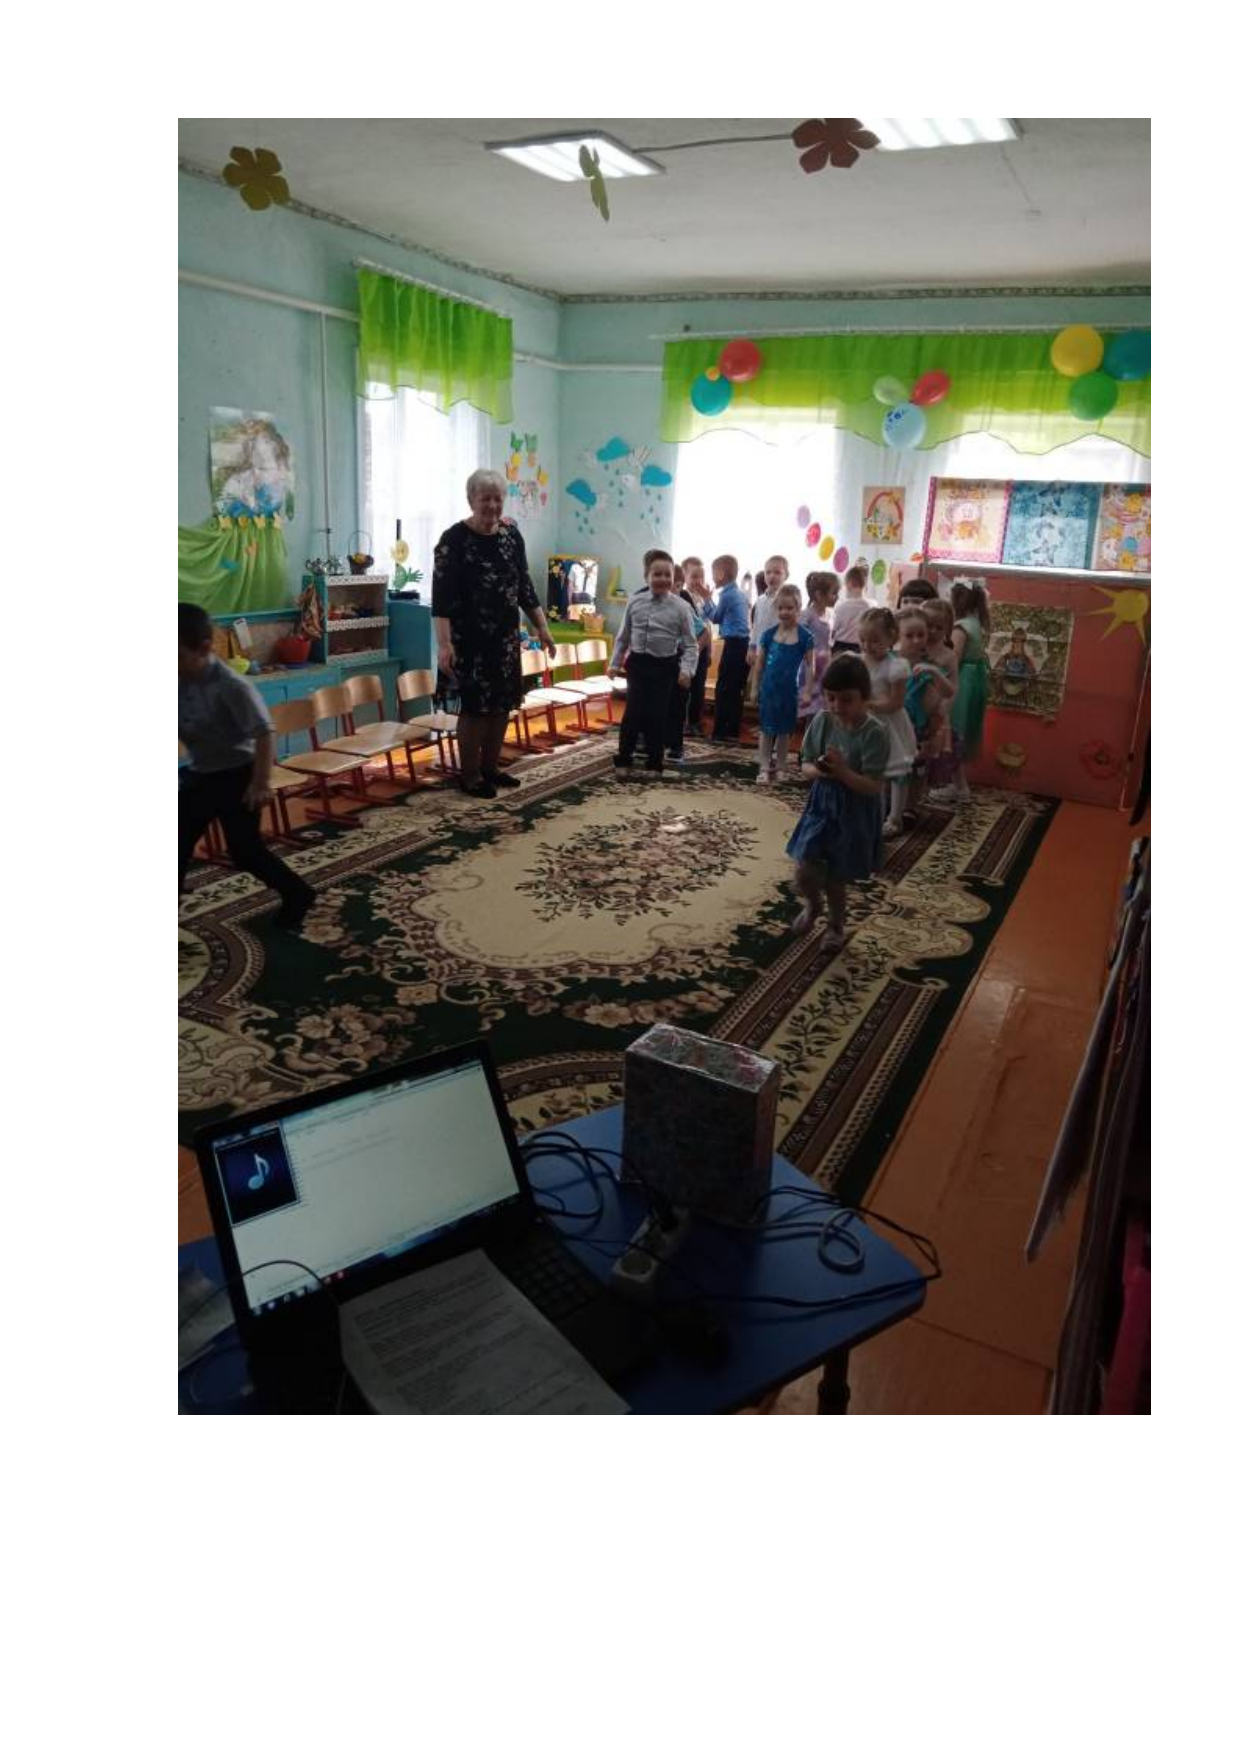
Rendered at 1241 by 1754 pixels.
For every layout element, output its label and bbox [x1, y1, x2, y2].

picture [178, 118, 1151, 1415]
